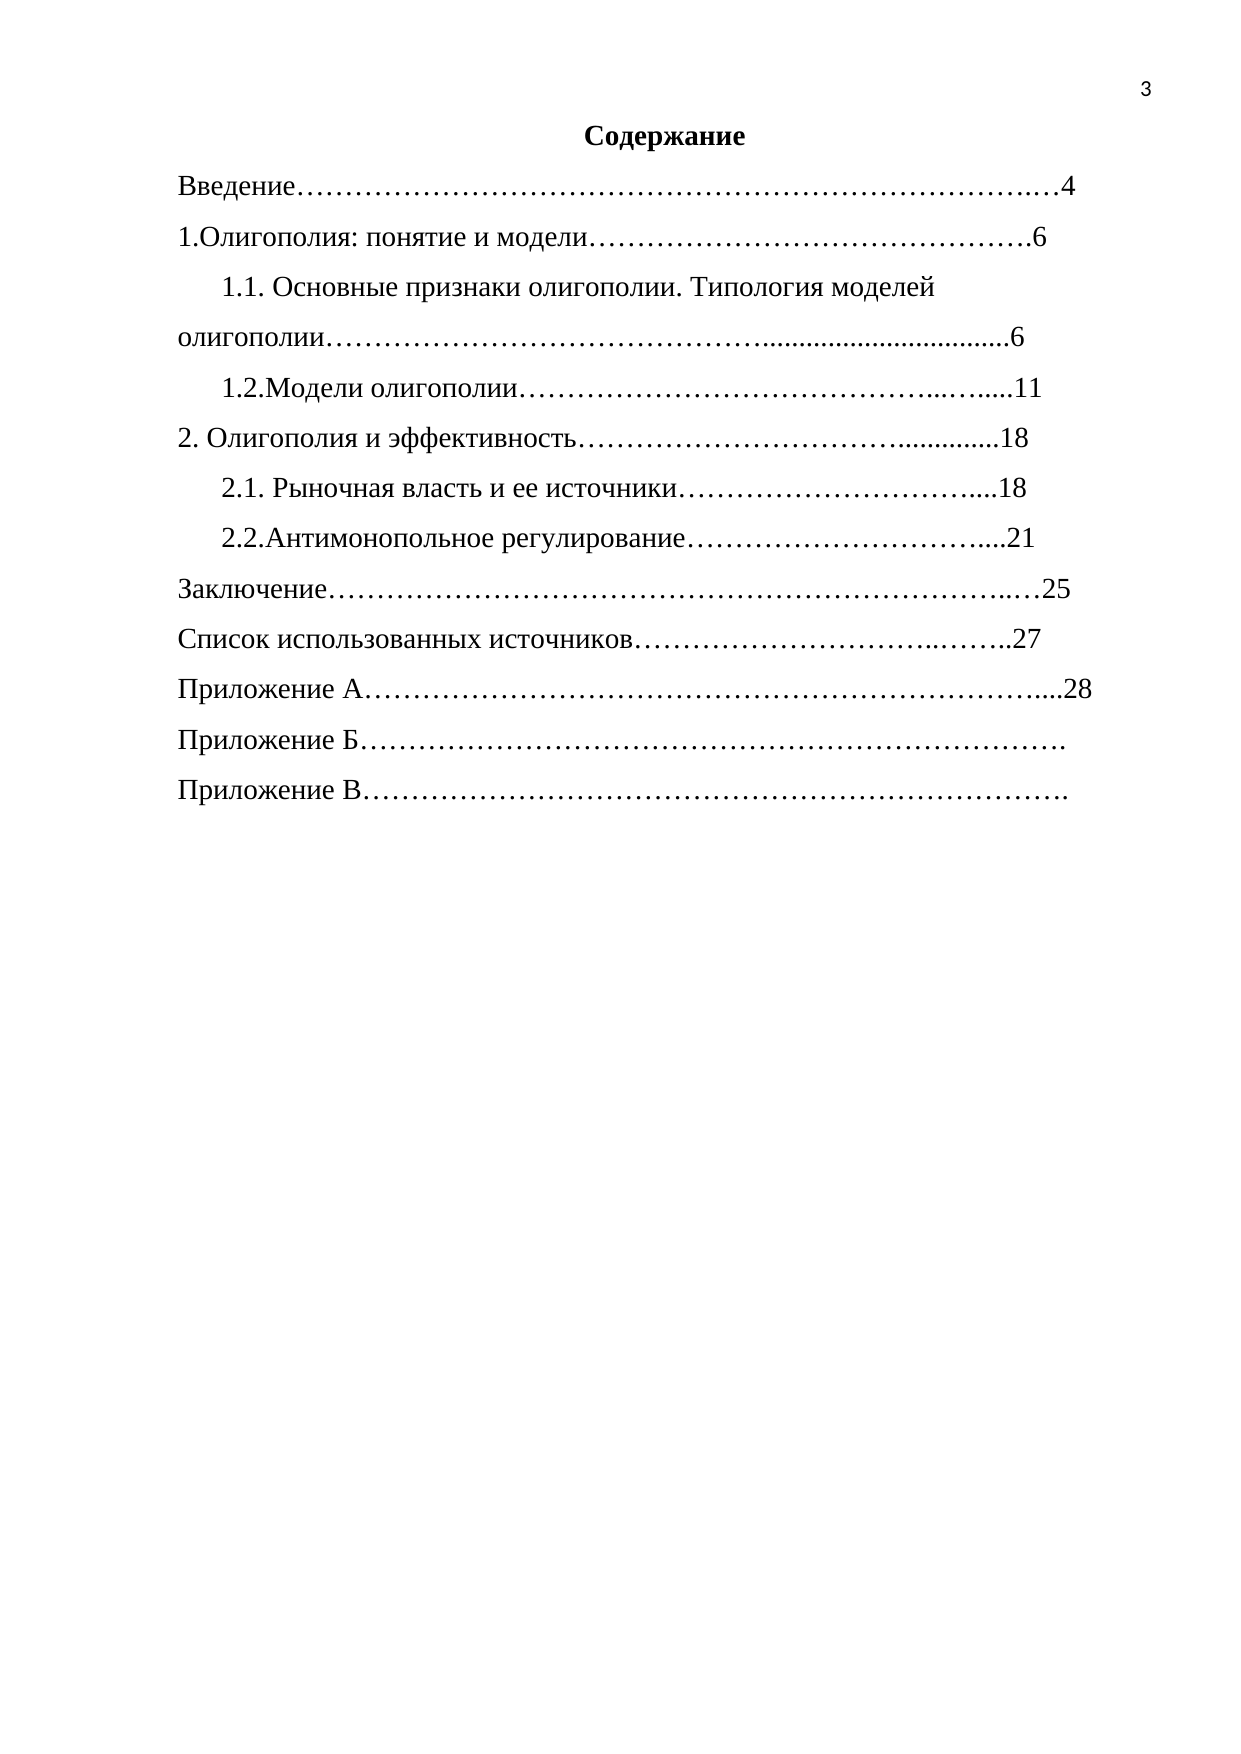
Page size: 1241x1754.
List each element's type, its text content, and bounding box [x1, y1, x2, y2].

text Приложение В………………………………………………………………. [177, 772, 1152, 806]
text 2. Олигополия и эффективность……………………………..............18 [177, 420, 1152, 453]
text 1.1. Основные признаки олигополии. Типология моделей олигополии………………………………………..................................6 [177, 269, 1152, 353]
text 1.Олигополия: понятие и модели……………………………………….6 [177, 219, 1152, 252]
text 1.2.Модели олигополии……………………………………...….....11 [177, 370, 1152, 403]
text Приложение Б………………………………………………………………. [177, 722, 1152, 755]
text Введение………………………………………………………………….…4 [177, 168, 1152, 202]
text Приложение А……………………………………………………………....28 [177, 672, 1152, 705]
text Заключение……………………………………………………………..…25 [177, 571, 1152, 604]
text 2.1. Рыночная власть и ее источники…………………………....18 [177, 470, 1152, 504]
text Список использованных источников…………………………..……..27 [177, 621, 1152, 655]
text Содержание [177, 118, 1152, 152]
text 2.2.Антимонопольное регулирование…………………………....21 [177, 521, 1152, 554]
